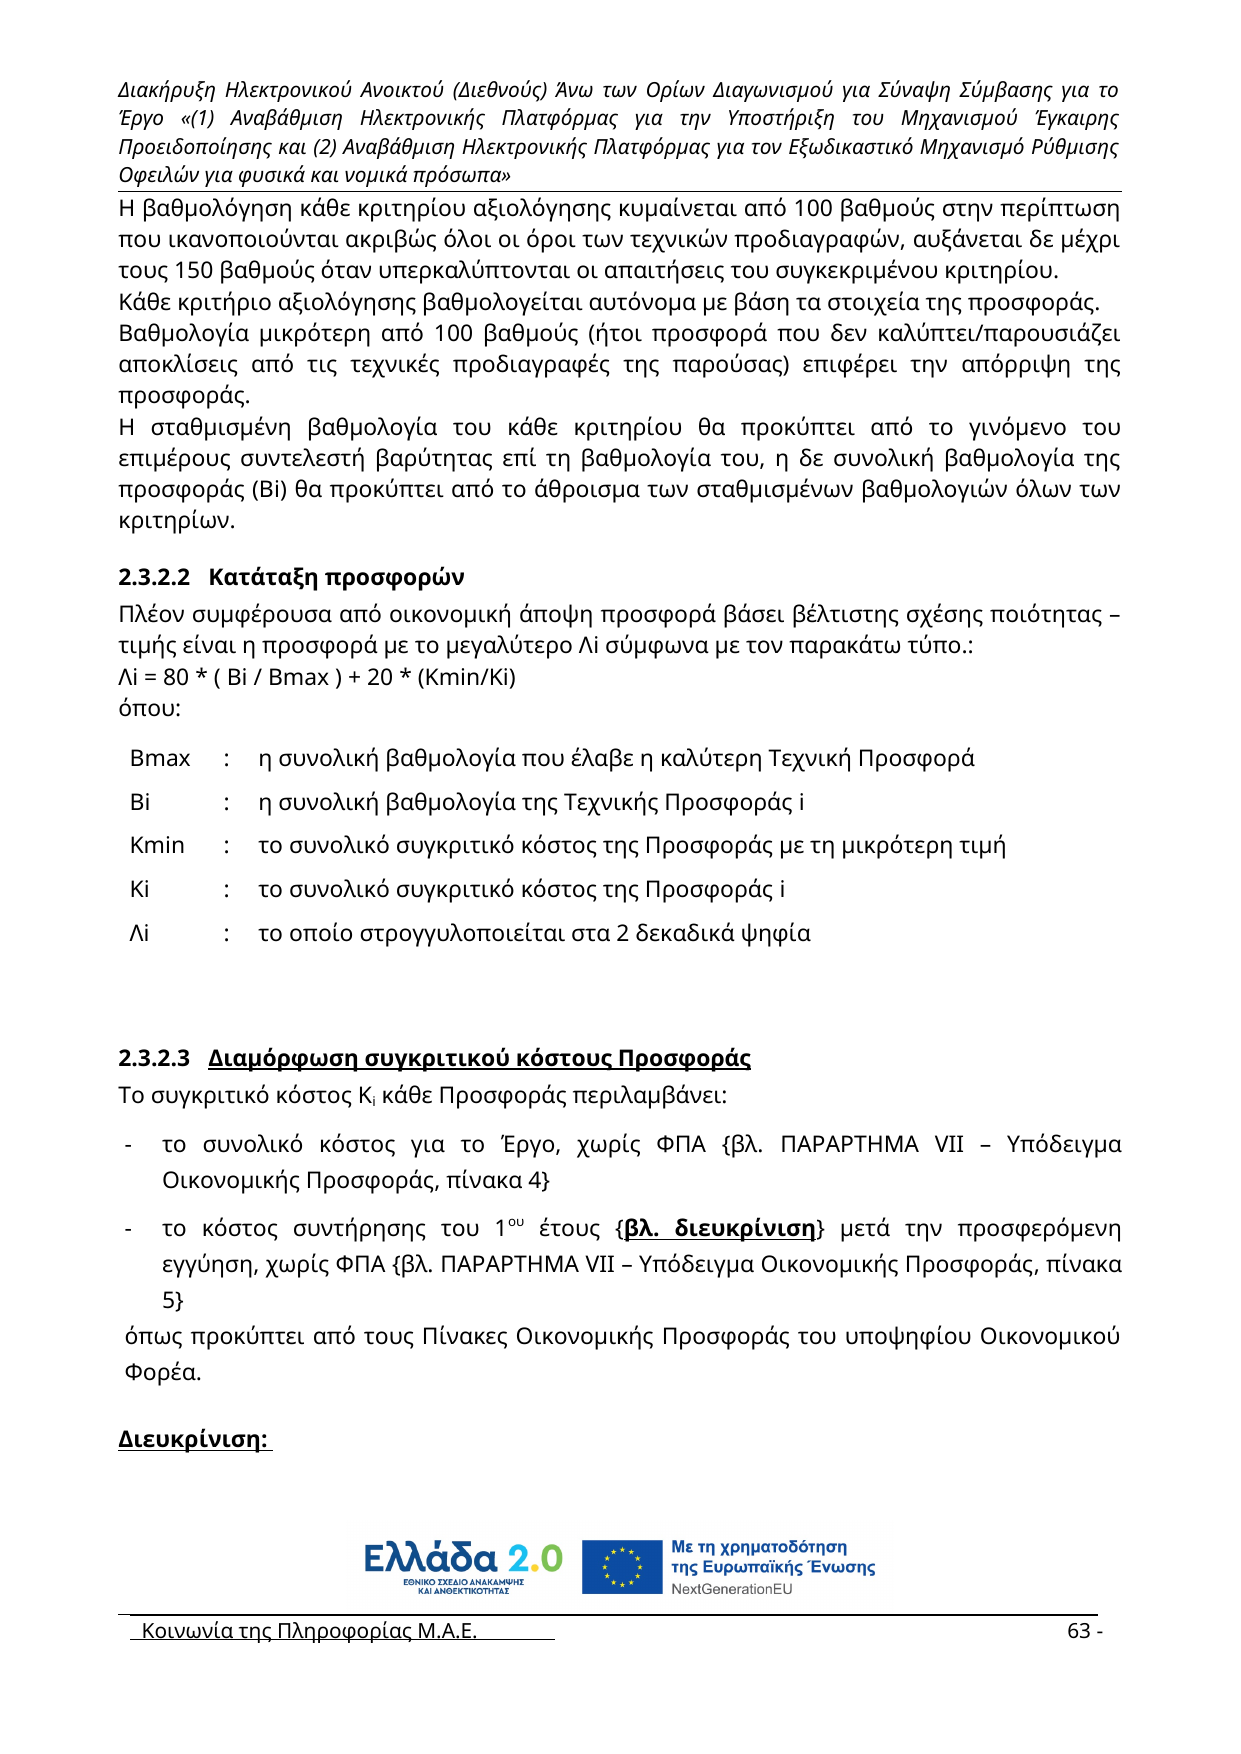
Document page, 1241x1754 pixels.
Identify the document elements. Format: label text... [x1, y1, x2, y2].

list το κόστος συντήρησης του 1ου έτους {βλ. διευκρίνιση} μετά την προσφερόμενη εγγύηση, χωρίς ΦΠΑ {βλ. ΠΑΡΑΡΤΗΜΑ VIΙ – Υπόδειγμα Οικονομικής Προσφοράς, πίνακα 5} [124, 1212, 1122, 1315]
list το συνολικό κόστος για το Έργο, χωρίς ΦΠΑ {βλ. ΠΑΡΑΡΤΗΜΑ VIΙ – Υπόδειγμα Οικονομικής Προσφοράς, πίνακα 4} [124, 1128, 1122, 1195]
text Η βαθμολόγηση κάθε κριτηρίου αξιολόγησης κυμαίνεται από 100 βαθμούς στην περίπτωση που ικανοποιούνται ακριβώς όλοι οι όροι των τεχνικών προδιαγραφών, αυξάνεται δε μέχρι τους 150 βαθμούς όταν υπερκαλύπτονται οι απαιτήσεις του συγκεκριμένου κριτηρίου. [118, 192, 1122, 286]
table_cell η συνολική βαθμολογία της Τεχνικής Προσφοράς i [247, 779, 1122, 823]
table_cell : [206, 823, 247, 867]
table_cell το οποίο στρογγυλοποιείται στα 2 δεκαδικά ψηφία [247, 911, 1122, 954]
table_cell Kmin [118, 823, 206, 867]
table_cell : [206, 779, 247, 823]
table_cell Βi [118, 779, 206, 823]
table_header η συνολική βαθμολογία που έλαβε η καλύτερη Τεχνική Προσφορά [247, 736, 1122, 779]
table_cell : [206, 911, 247, 954]
subtitle Κατάταξη προσφορών [118, 561, 1122, 592]
table_header : [206, 736, 247, 779]
text όπως προκύπτει από τους Πίνακες Οικονομικής Προσφοράς του υποψηφίου Οικονομικού Φορέα. [124, 1320, 1122, 1387]
text Το συγκριτικό κόστος Κi κάθε Προσφοράς περιλαμβάνει: [118, 1079, 1122, 1111]
table_header Βmax [118, 736, 206, 779]
text Βαθμολογία μικρότερη από 100 βαθμούς (ήτοι προσφορά που δεν καλύπτει/παρουσιάζει αποκλίσεις από τις τεχνικές προδιαγραφές της παρούσας) επιφέρει την απόρριψη της προσφοράς. [118, 317, 1122, 411]
text Κάθε κριτήριο αξιολόγησης βαθμολογείται αυτόνομα με βάση τα στοιχεία της προσφοράς. [118, 286, 1122, 317]
text Πλέον συμφέρουσα από οικονομική άποψη προσφορά βάσει βέλτιστης σχέσης ποιότητας – τιμής είναι η προσφορά με το μεγαλύτερο Λi σύμφωνα με τον παρακάτω τύπο.: [118, 598, 1122, 661]
table_cell Λi [118, 911, 206, 954]
table_cell : [206, 867, 247, 911]
text Η σταθμισμένη βαθμολογία του κάθε κριτηρίου θα προκύπτει από το γινόμενο του επιμέρους συντελεστή βαρύτητας επί τη βαθμολογία του, η δε συνολική βαθμολογία της προσφοράς (Βi) θα προκύπτει από το άθροισμα των σταθμισμένων βαθμολογιών όλων των κριτηρίων. [118, 411, 1122, 536]
picture [346, 1520, 895, 1614]
table_cell το συνολικό συγκριτικό κόστος της Προσφοράς με τη μικρότερη τιμή [247, 823, 1122, 867]
text όπου: [118, 692, 1122, 723]
text Διευκρίνιση: [118, 1423, 1122, 1454]
subtitle Διαμόρφωση συγκριτικού κόστους Προσφοράς [118, 1042, 1122, 1073]
text Λi = 80 * ( Βi / Βmax ) + 20 * (Kmin/Ki) [118, 661, 1122, 692]
table_cell το συνολικό συγκριτικό κόστος της Προσφοράς i [247, 867, 1122, 911]
table_cell Κi [118, 867, 206, 911]
